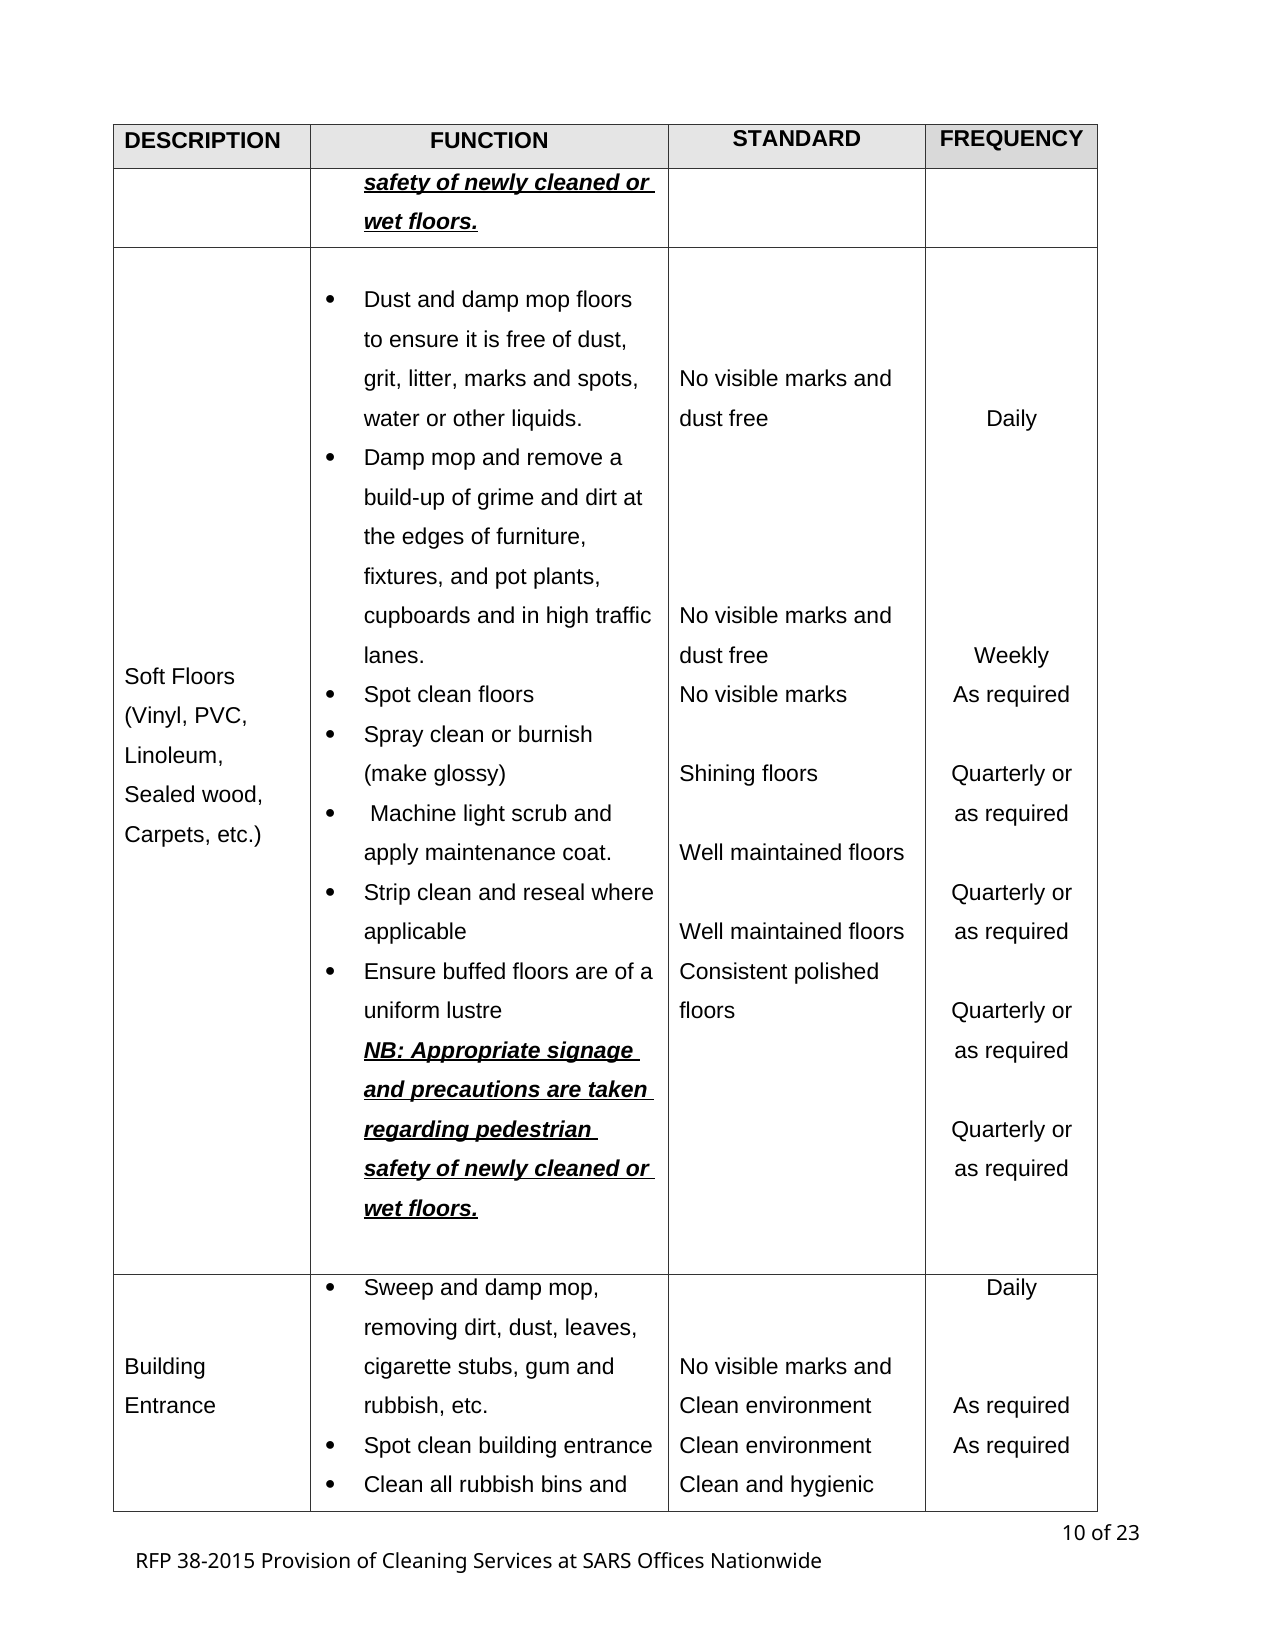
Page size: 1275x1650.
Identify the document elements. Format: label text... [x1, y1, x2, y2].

table_cell Daily Weekly As required Quarterly or as required Quarterly or as required Quarterly or as required Quarterly or as required [926, 248, 1097, 1273]
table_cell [114, 169, 310, 246]
table_header DESCRIPTION [114, 125, 310, 168]
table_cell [311, 1275, 668, 1511]
table_cell No visible marks and dust free No visible marks and dust free No visible marks Shining floors Well maintained floors Well maintained floors Consistent polished floors [669, 248, 925, 1273]
table_header FUNCTION [311, 125, 668, 168]
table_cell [926, 169, 1097, 246]
table_header FREQUENCY [926, 125, 1097, 168]
table_cell Building Entrance [114, 1275, 310, 1511]
table_cell Dust and damp mop floors to ensure it is free of dust, grit, litter, marks and spots, water or other liquids. Damp mop and remove a build-up of grime and dirt at the edges of furniture, fixtures, and pot plants, cupboards and in high traffic lanes. Spot clean floors Spray clean or burnish (make glossy) Machine light scrub and apply maintenance coat. Strip clean and reseal where applicable Ensure buffed floors are of a uniform lustre NB: Appropriate signage and precautions are taken regarding pedestrian safety of newly cleaned or wet floors. [311, 248, 668, 1273]
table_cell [669, 169, 925, 246]
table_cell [311, 169, 668, 246]
table_cell Soft Floors (Vinyl, PVC, Linoleum, Sealed wood, Carpets, etc.) [114, 248, 310, 1273]
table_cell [926, 1275, 1097, 1511]
table_header STANDARD [669, 125, 925, 168]
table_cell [669, 1275, 925, 1511]
